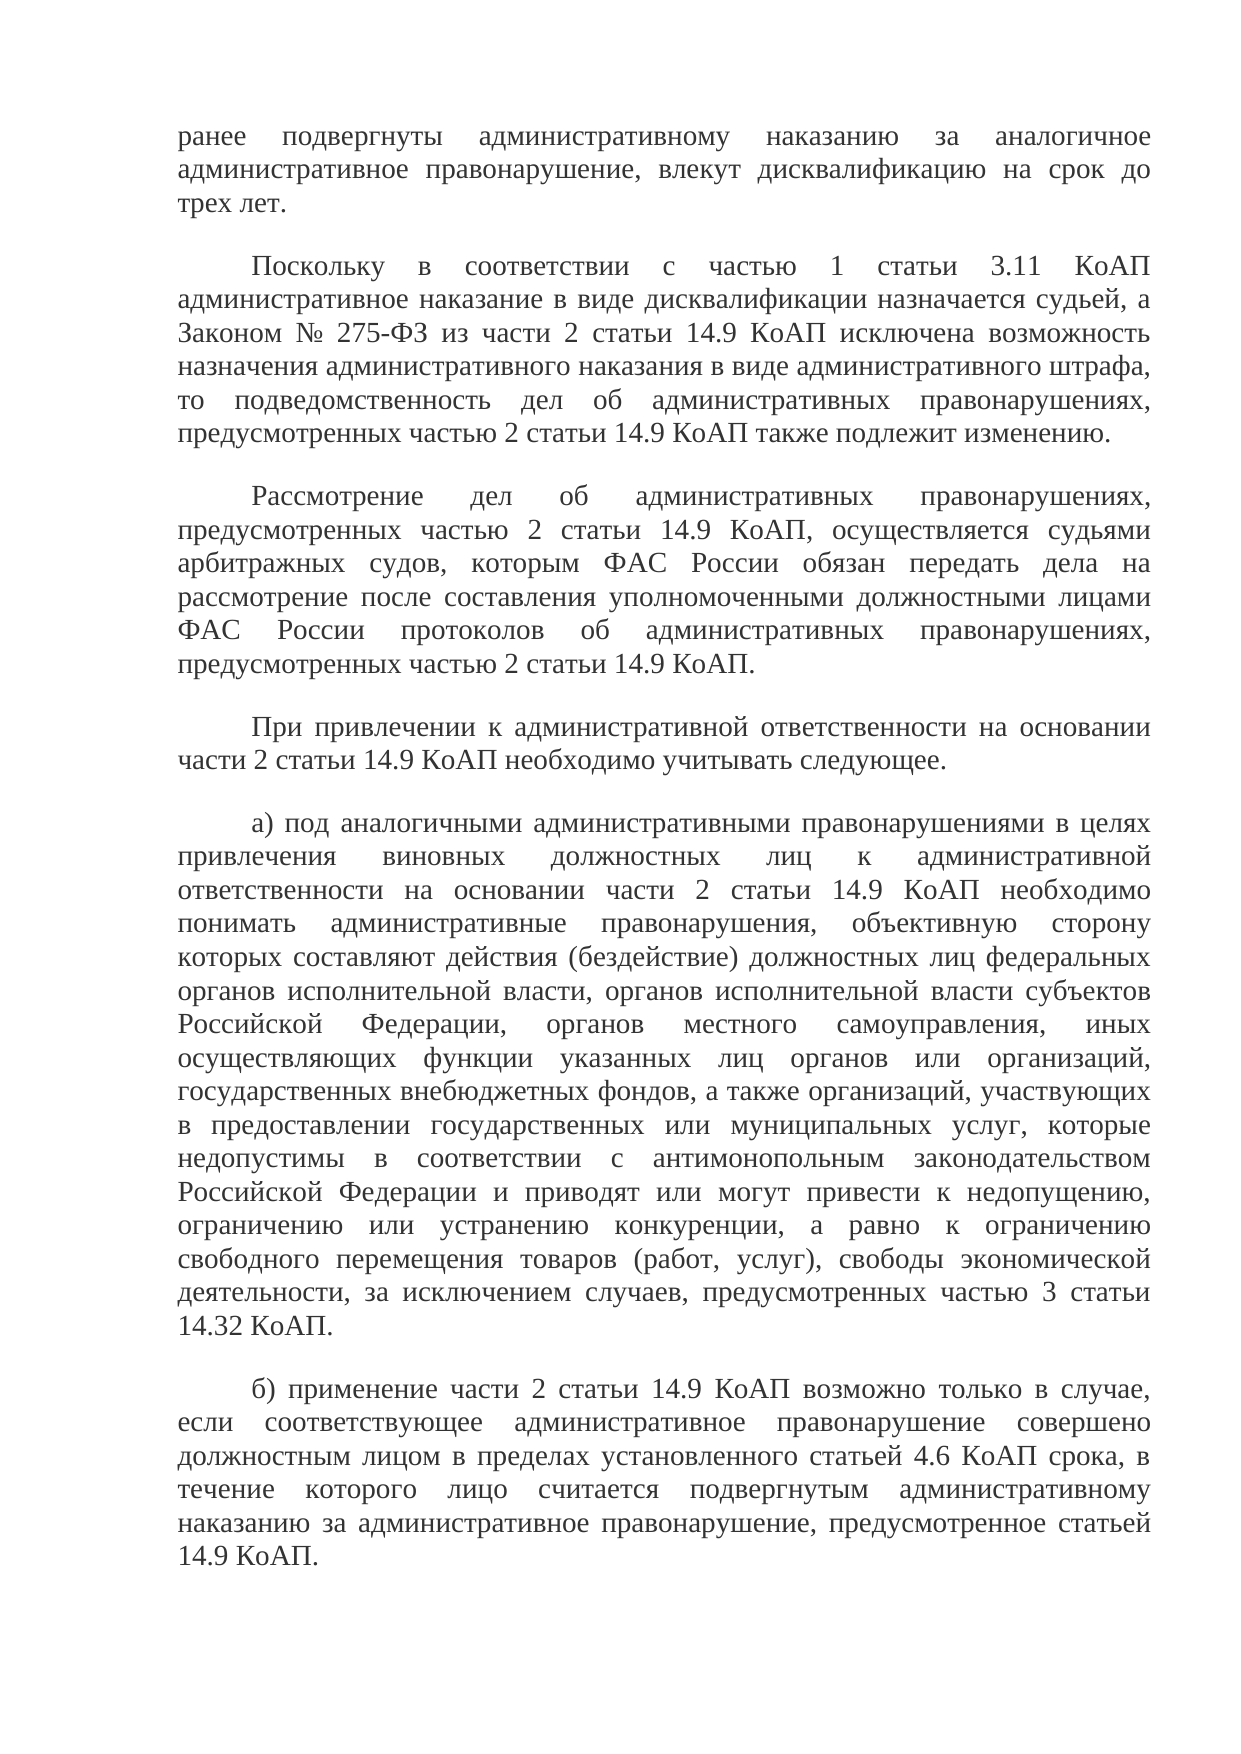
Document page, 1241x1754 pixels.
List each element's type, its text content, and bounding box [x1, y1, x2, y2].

text Поскольку в соответствии с частью 1 статьи 3.11 КоАП административное наказание в виде дисквалификации назначается судьей, а Законом № 275-ФЗ из части 2 статьи 14.9 КоАП исключена возможность назначения административного наказания в виде административного штрафа, то подведомственность дел об административных правонарушениях, предусмотренных частью 2 статьи 14.9 КоАП также подлежит изменению. [177, 248, 1152, 449]
text При привлечении к административной ответственности на основании части 2 статьи 14.9 КоАП необходимо учитывать следующее. [177, 709, 1152, 776]
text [177, 118, 1152, 219]
text б) применение части 2 статьи 14.9 КоАП возможно только в случае, если соответствующее административное правонарушение совершено должностным лицом в пределах установленного статьей 4.6 КоАП срока, в течение которого лицо считается подвергнутым административному наказанию за административное правонарушение, предусмотренное статьей 14.9 КоАП. [177, 1371, 1152, 1572]
text а) под аналогичными административными правонарушениями в целях привлечения виновных должностных лиц к административной ответственности на основании части 2 статьи 14.9 КоАП необходимо понимать административные правонарушения, объективную сторону которых составляют действия (бездействие) должностных лиц федеральных органов исполнительной власти, органов исполнительной власти субъектов Российской Федерации, органов местного самоуправления, иных осуществляющих функции указанных лиц органов или организаций, государственных внебюджетных фондов, а также организаций, участвующих в предоставлении государственных или муниципальных услуг, которые недопустимы в соответствии с антимонопольным законодательством Российской Федерации и приводят или могут привести к недопущению, ограничению или устранению конкуренции, а равно к ограничению свободного перемещения товаров (работ, услуг), свободы экономической деятельности, за исключением случаев, предусмотренных частью 3 статьи 14.32 КоАП. [177, 805, 1152, 1342]
text Рассмотрение дел об административных правонарушениях, предусмотренных частью 2 статьи 14.9 КоАП, осуществляется судьями арбитражных судов, которым ФАС России обязан передать дела на рассмотрение после составления уполномоченными должностными лицами ФАС России протоколов об административных правонарушениях, предусмотренных частью 2 статьи 14.9 КоАП. [177, 478, 1152, 679]
